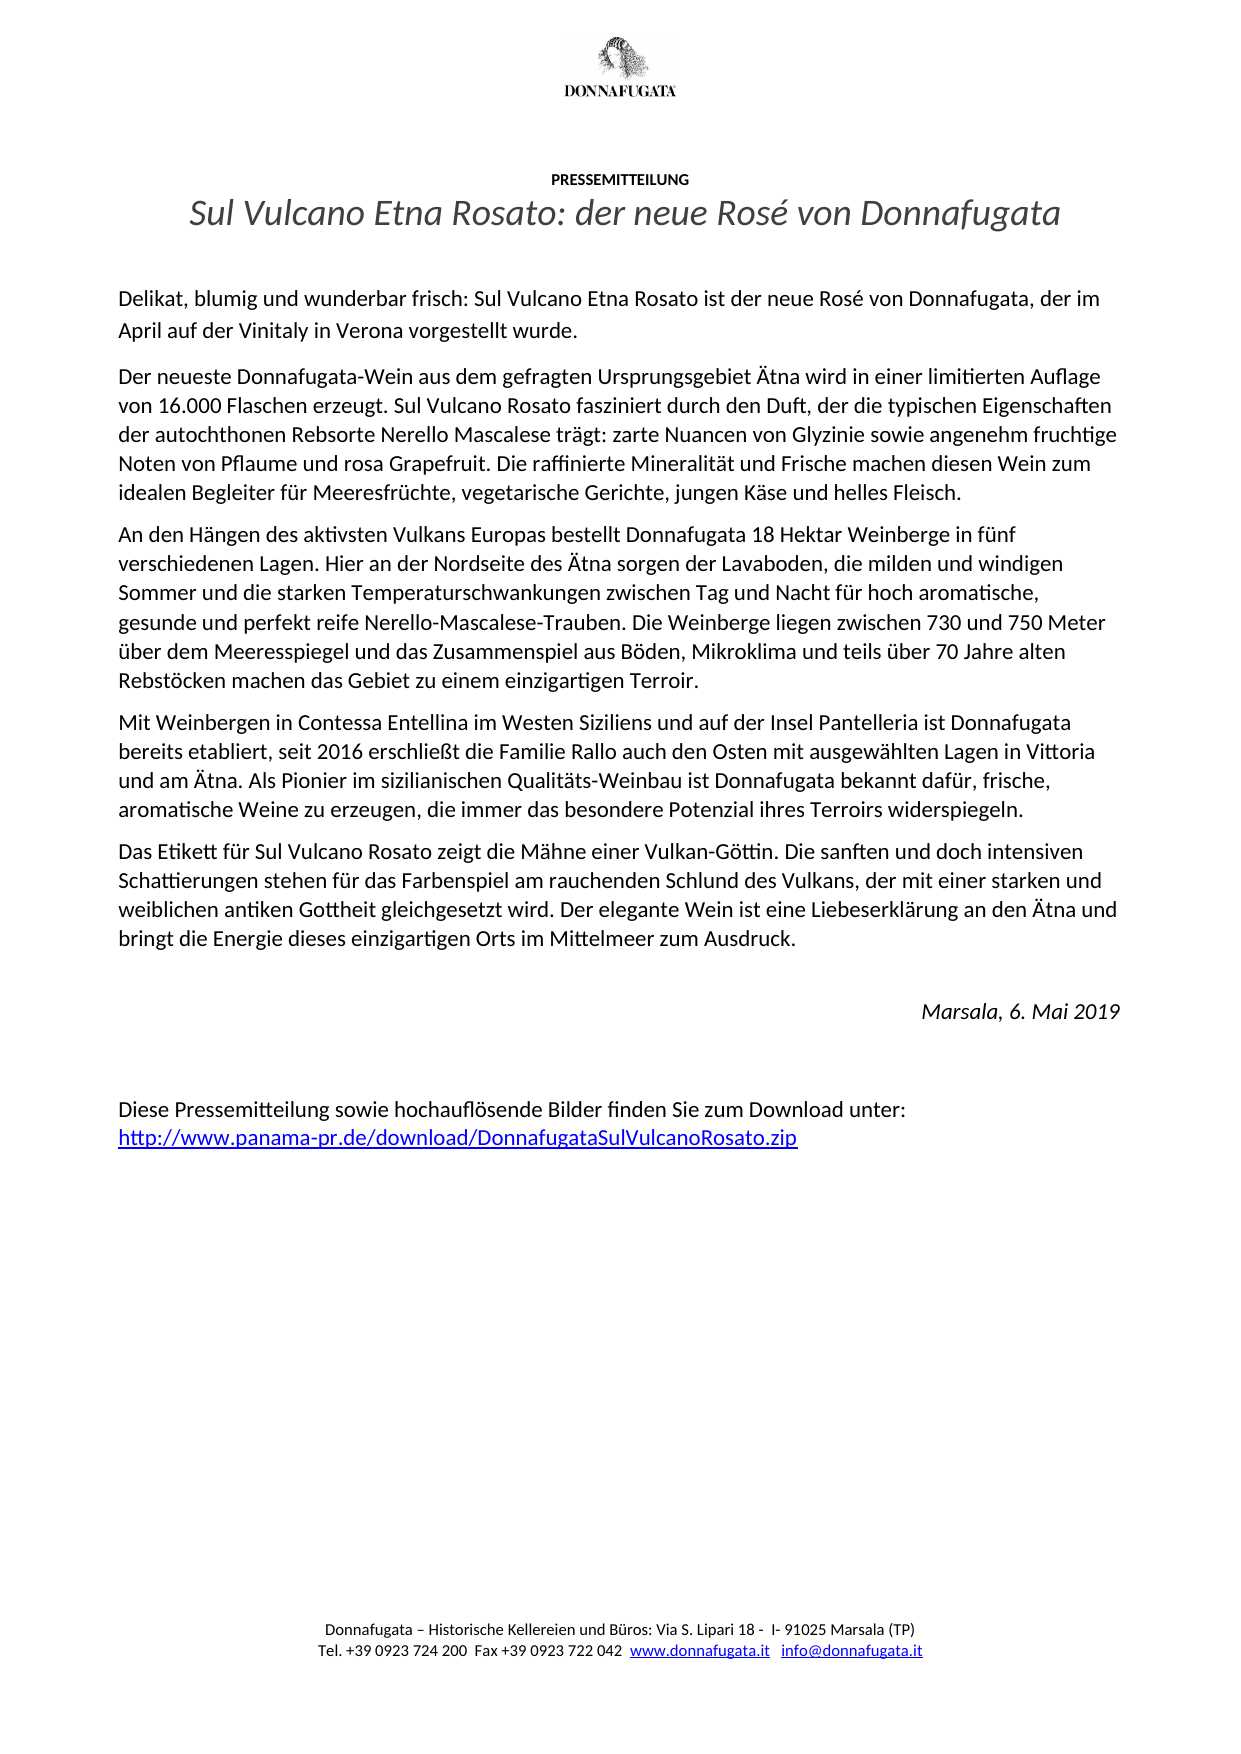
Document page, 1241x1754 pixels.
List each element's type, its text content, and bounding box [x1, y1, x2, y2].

text Sul Vulcano Etna Rosato: der neue Rosé von Donnafugata [133, 189, 1122, 235]
text An den Hängen des aktivsten Vulkans Europas bestellt Donnafugata 18 Hektar Weinberge in fünf verschiedenen Lagen. Hier an der Nordseite des Ätna sorgen der Lavaboden, die milden und windigen Sommer und die starken Temperaturschwankungen zwischen Tag und Nacht für hoch aromatische, gesunde und perfekt reife Nerello-Mascalese-Trauben. Die Weinberge liegen zwischen 730 und 750 Meter über dem Meeresspiegel und das Zusammenspiel aus Böden, Mikroklima und teils über 70 Jahre alten Rebstöcken machen das Gebiet zu einem einzigartigen Terroir. [118, 519, 1122, 694]
text Marsala, 6. Mai 2019 [118, 997, 1122, 1025]
text Diese Pressemitteilung sowie hochauflösende Bilder finden Sie zum Download unter: [118, 1095, 1122, 1123]
text Mit Weinbergen in Contessa Entellina im Westen Siziliens und auf der Insel Pantelleria ist Donnafugata bereits etabliert, seit 2016 erschließt die Familie Rallo auch den Osten mit ausgewählten Lagen in Vittoria und am Ätna. Als Pionier im sizilianischen Qualitäts-Weinbau ist Donnafugata bekannt dafür, frische, aromatische Weine zu erzeugen, die immer das besondere Potenzial ihres Terroirs widerspiegeln. [118, 707, 1122, 823]
text Der neueste Donnafugata-Wein aus dem gefragten Ursprungsgebiet Ätna wird in einer limitierten Auflage von 16.000 Flaschen erzeugt. Sul Vulcano Rosato fasziniert durch den Duft, der die typischen Eigenschaften der autochthonen Rebsorte Nerello Mascalese trägt: zarte Nuancen von Glyzinie sowie angenehm fruchtige Noten von Pflaume und rosa Grapefruit. Die raffinierte Mineralität und Frische machen diesen Wein zum idealen Begleiter für Meeresfrüchte, vegetarische Gerichte, jungen Käse und helles Fleisch. [118, 361, 1122, 507]
text Delikat, blumig und wunderbar frisch: Sul Vulcano Etna Rosato ist der neue Rosé von Donnafugata, der im April auf der Vinitaly in Verona vorgestellt wurde. [118, 284, 1122, 344]
text PRESSEMITTEILUNG [118, 169, 1122, 189]
text Das Etikett für Sul Vulcano Rosato zeigt die Mähne einer Vulkan-Göttin. Die sanften und doch intensiven Schattierungen stehen für das Farbenspiel am rauchenden Schlund des Vulkans, der mit einer starken und weiblichen antiken Gottheit gleichgesetzt wird. Der elegante Wein ist eine Liebeserklärung an den Ätna und bringt die Energie dieses einzigartigen Orts im Mittelmeer zum Ausdruck. [118, 836, 1122, 952]
text http://www.panama-pr.de/download/DonnafugataSulVulcanoRosato.zip [118, 1123, 1122, 1151]
